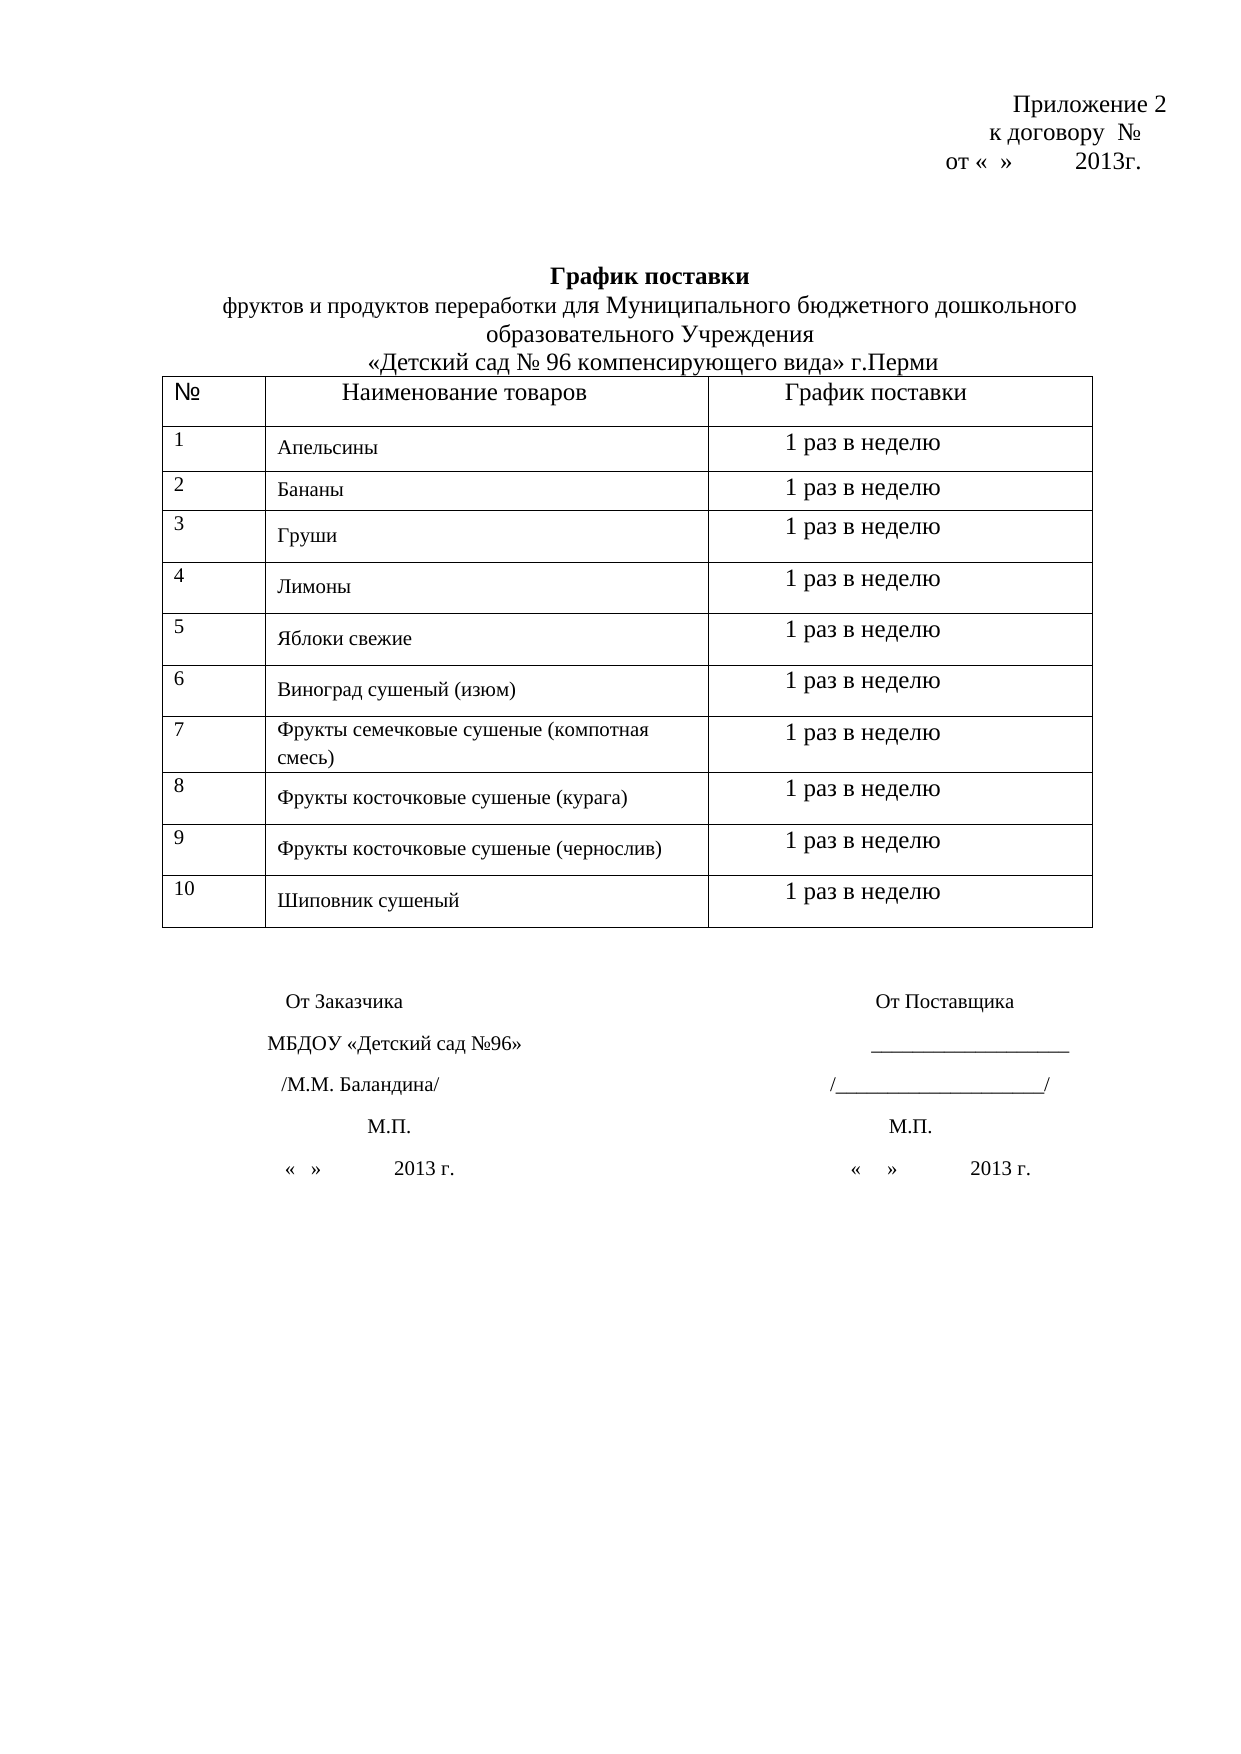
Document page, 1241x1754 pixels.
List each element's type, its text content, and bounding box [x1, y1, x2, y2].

table_header № [163, 377, 265, 426]
text «Детский сад № 96 компенсирующего вида» г.Перми [133, 347, 1167, 376]
table_header Наименование товаров [266, 377, 708, 426]
text /М.М. Баландина/ /____________________/ [133, 1068, 1167, 1098]
text М.П. М.П. [133, 1110, 1167, 1139]
table_cell 8 [163, 773, 265, 824]
table_cell 1 раз в неделю [709, 876, 1092, 927]
table_cell 6 [163, 666, 265, 716]
table_cell 1 раз в неделю [709, 472, 1092, 510]
table_cell Фрукты косточковые сушеные (курага) [266, 773, 708, 824]
table_cell Шиповник сушеный [266, 876, 708, 927]
table_cell 1 раз в неделю [709, 614, 1092, 664]
text От Заказчика От Поставщика [133, 985, 1167, 1014]
text « » 2013 г. « » 2013 г. [133, 1152, 1167, 1181]
table_cell 2 [163, 472, 265, 510]
table_cell 3 [163, 511, 265, 562]
text МБДОУ «Детский сад №96» ___________________ [133, 1027, 1167, 1056]
table_cell Груши [266, 511, 708, 562]
table_cell 1 [163, 427, 265, 471]
table_cell Фрукты семечковые сушеные (компотная смесь) [266, 717, 708, 772]
table_cell 7 [163, 717, 265, 772]
text График поставки [133, 261, 1167, 290]
table_cell 1 раз в неделю [709, 427, 1092, 471]
table_cell 1 раз в неделю [709, 717, 1092, 772]
table_cell 10 [163, 876, 265, 927]
table_cell Апельсины [266, 427, 708, 471]
text к договору № [133, 117, 1167, 146]
table_cell Фрукты косточковые сушеные (чернослив) [266, 825, 708, 875]
table_cell 1 раз в неделю [709, 563, 1092, 613]
text от « » 2013г. [133, 146, 1167, 175]
table_cell 1 раз в неделю [709, 773, 1092, 824]
table_cell 4 [163, 563, 265, 613]
table_header График поставки [709, 377, 1092, 426]
table_cell 9 [163, 825, 265, 875]
text фруктов и продуктов переработки для Муниципального бюджетного дошкольного образовательного Учреждения [133, 290, 1167, 347]
table_cell 5 [163, 614, 265, 664]
table_cell 1 раз в неделю [709, 511, 1092, 562]
table_cell 1 раз в неделю [709, 666, 1092, 716]
table_cell Бананы [266, 472, 708, 510]
text Приложение 2 [133, 89, 1167, 117]
table_cell Виноград сушеный (изюм) [266, 666, 708, 716]
table_cell Яблоки свежие [266, 614, 708, 664]
table_cell Лимоны [266, 563, 708, 613]
table_cell 1 раз в неделю [709, 825, 1092, 875]
